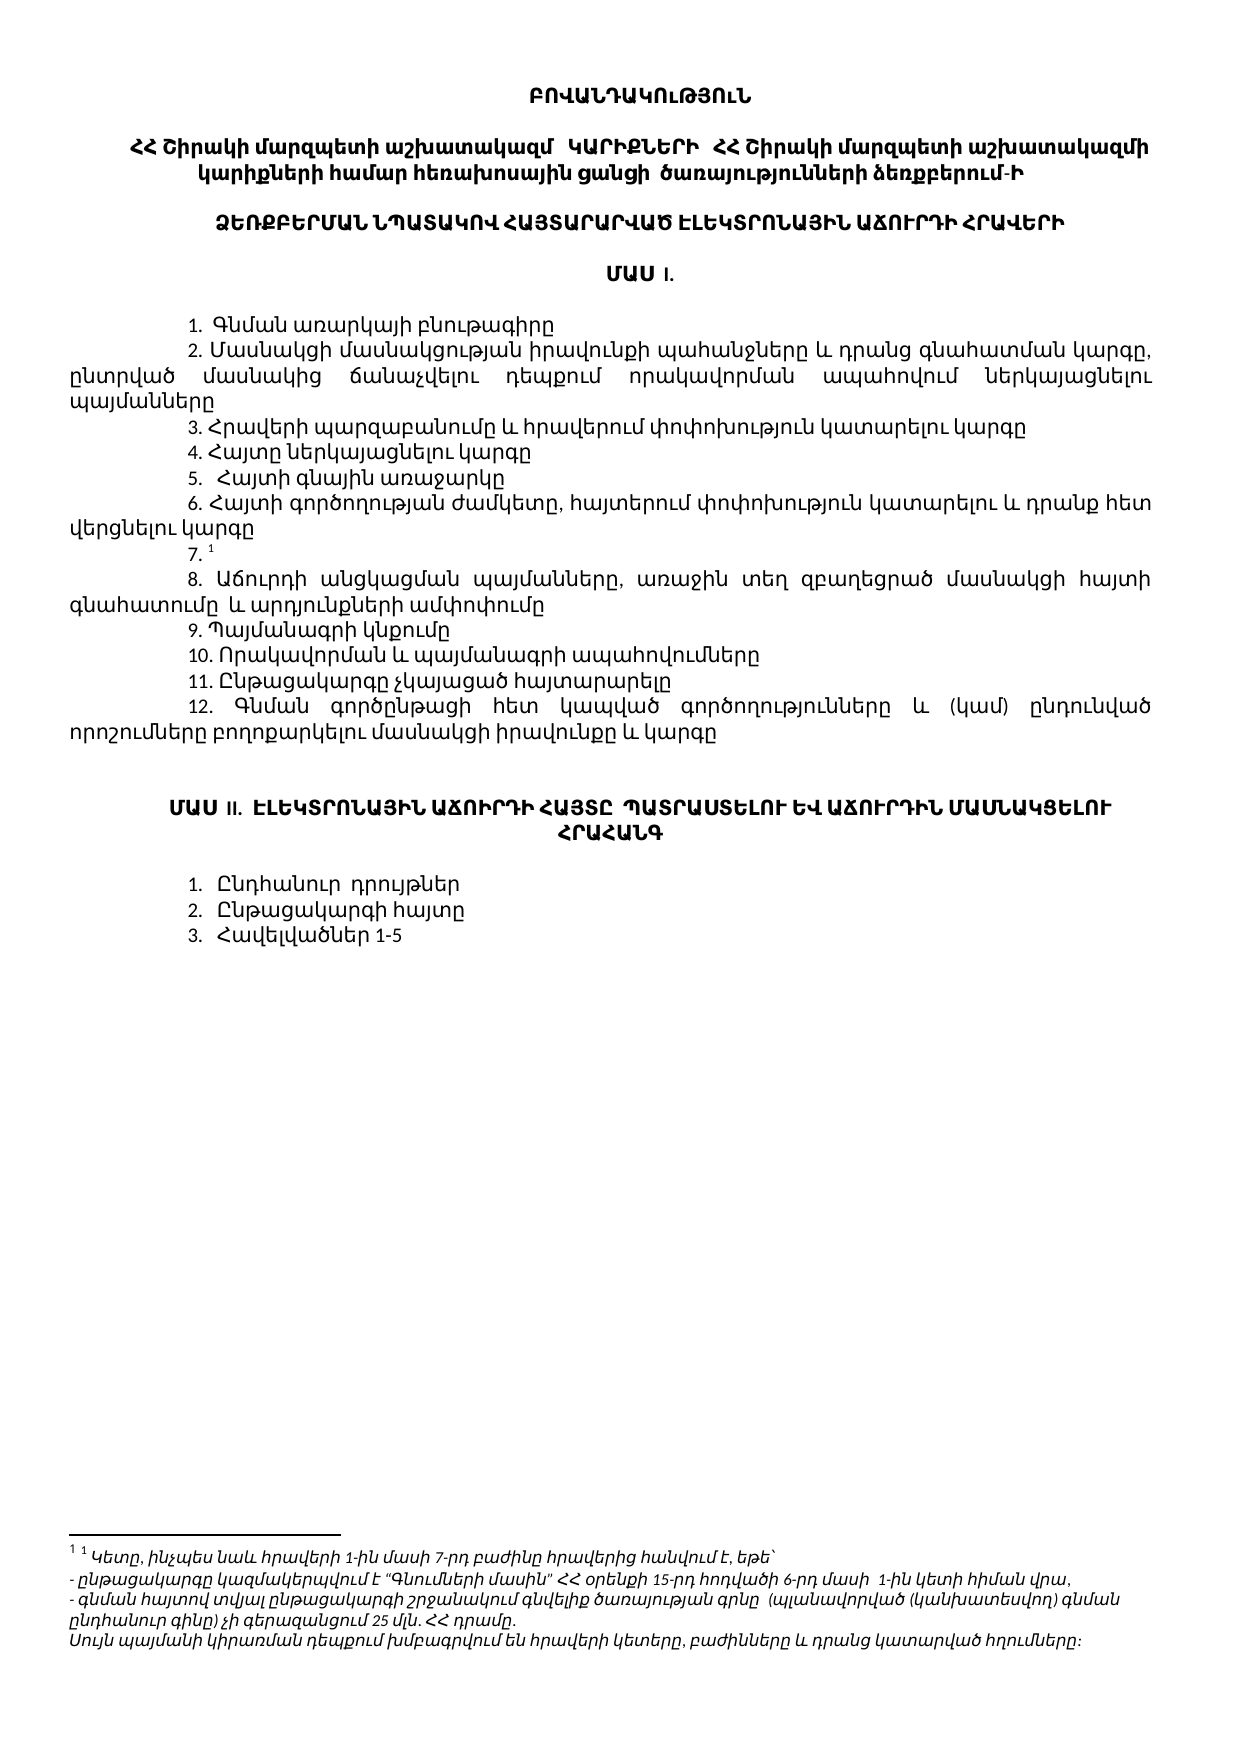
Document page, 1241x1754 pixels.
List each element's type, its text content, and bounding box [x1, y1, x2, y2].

text ԲՈՎԱՆԴԱԿՈւԹՅՈւՆ [69, 83, 1152, 109]
text 7. [69, 541, 1152, 566]
text 9. Պայմանագրի կնքումը [69, 617, 1152, 643]
text 2. Մասնակցի մասնակցության իրավունքի պահանջները և դրանց գնահատման կարգը, ընտրված մասնակից ճանաչվելու դեպքում որակավորման ապահովում ներկայացնելու պայմանները [69, 338, 1152, 414]
text ՄԱՍ II. ԷԼԵԿՏՐՈՆԱՅԻՆ ԱՃՈԻՐԴԻ ՀԱՅՏԸ ՊԱՏՐԱՍՏԵԼՈՒ ԵՎ ԱՃՈՒՐԴԻՆ ՄԱՍՆԱԿՑԵԼՈՒ ՀՐԱՀԱՆԳ [69, 795, 1152, 846]
text 1. Ընդհանուր դրույթներ [69, 871, 1152, 897]
text 12. Գնման գործընթացի հետ կապված գործողությունները և (կամ) ընդունված որոշումները բողոքարկելու մասնակցի իրավունքը և կարգը [69, 693, 1152, 744]
text ՄԱՍ I. [69, 261, 1152, 287]
text 3. Հավելվածներ 1-5 [69, 922, 1152, 948]
text 10. Որակավորման և պայմանագրի ապահովումները [69, 643, 1152, 668]
text 3. Հրավերի պարզաբանումը և հրավերում փոփոխություն կատարելու կարգը [69, 414, 1152, 439]
text 5. Հայտի գնային առաջարկը [69, 465, 1152, 490]
text ՀՀ Շիրակի մարզպետի աշխատակազմ ԿԱՐԻՔՆԵՐԻ ՀՀ Շիրակի մարզպետի աշխատակազմի կարիքների համար հեռախոսային ցանցի ծառայությունների ձեռքբերում-Ի [69, 134, 1152, 185]
text 11. Ընթացակարգը չկայացած հայտարարելը [69, 668, 1152, 693]
text 1. Գնման առարկայի բնութագիրը [69, 312, 1152, 338]
text 8. Աճուրդի անցկացման պայմանները, առաջին տեղ զբաղեցրած մասնակցի հայտի գնահատումը և արդյունքների ամփոփումը [69, 566, 1152, 617]
text ՁԵՌՔԲԵՐՄԱՆ ՆՊԱՏԱԿՈՎ ՀԱՅՏԱՐԱՐՎԱԾ ԷԼԵԿՏՐՈՆԱՅԻՆ ԱՃՈՒՐԴԻ ՀՐԱՎԵՐԻ [69, 211, 1152, 236]
text 4. Հայտը ներկայացնելու կարգը [69, 439, 1152, 465]
text 6. Հայտի գործողության ժամկետը, հայտերում փոփոխություն կատարելու և դրանք հետ վերցնելու կարգը [69, 490, 1152, 541]
text 2. Ընթացակարգի հայտը [69, 897, 1152, 922]
